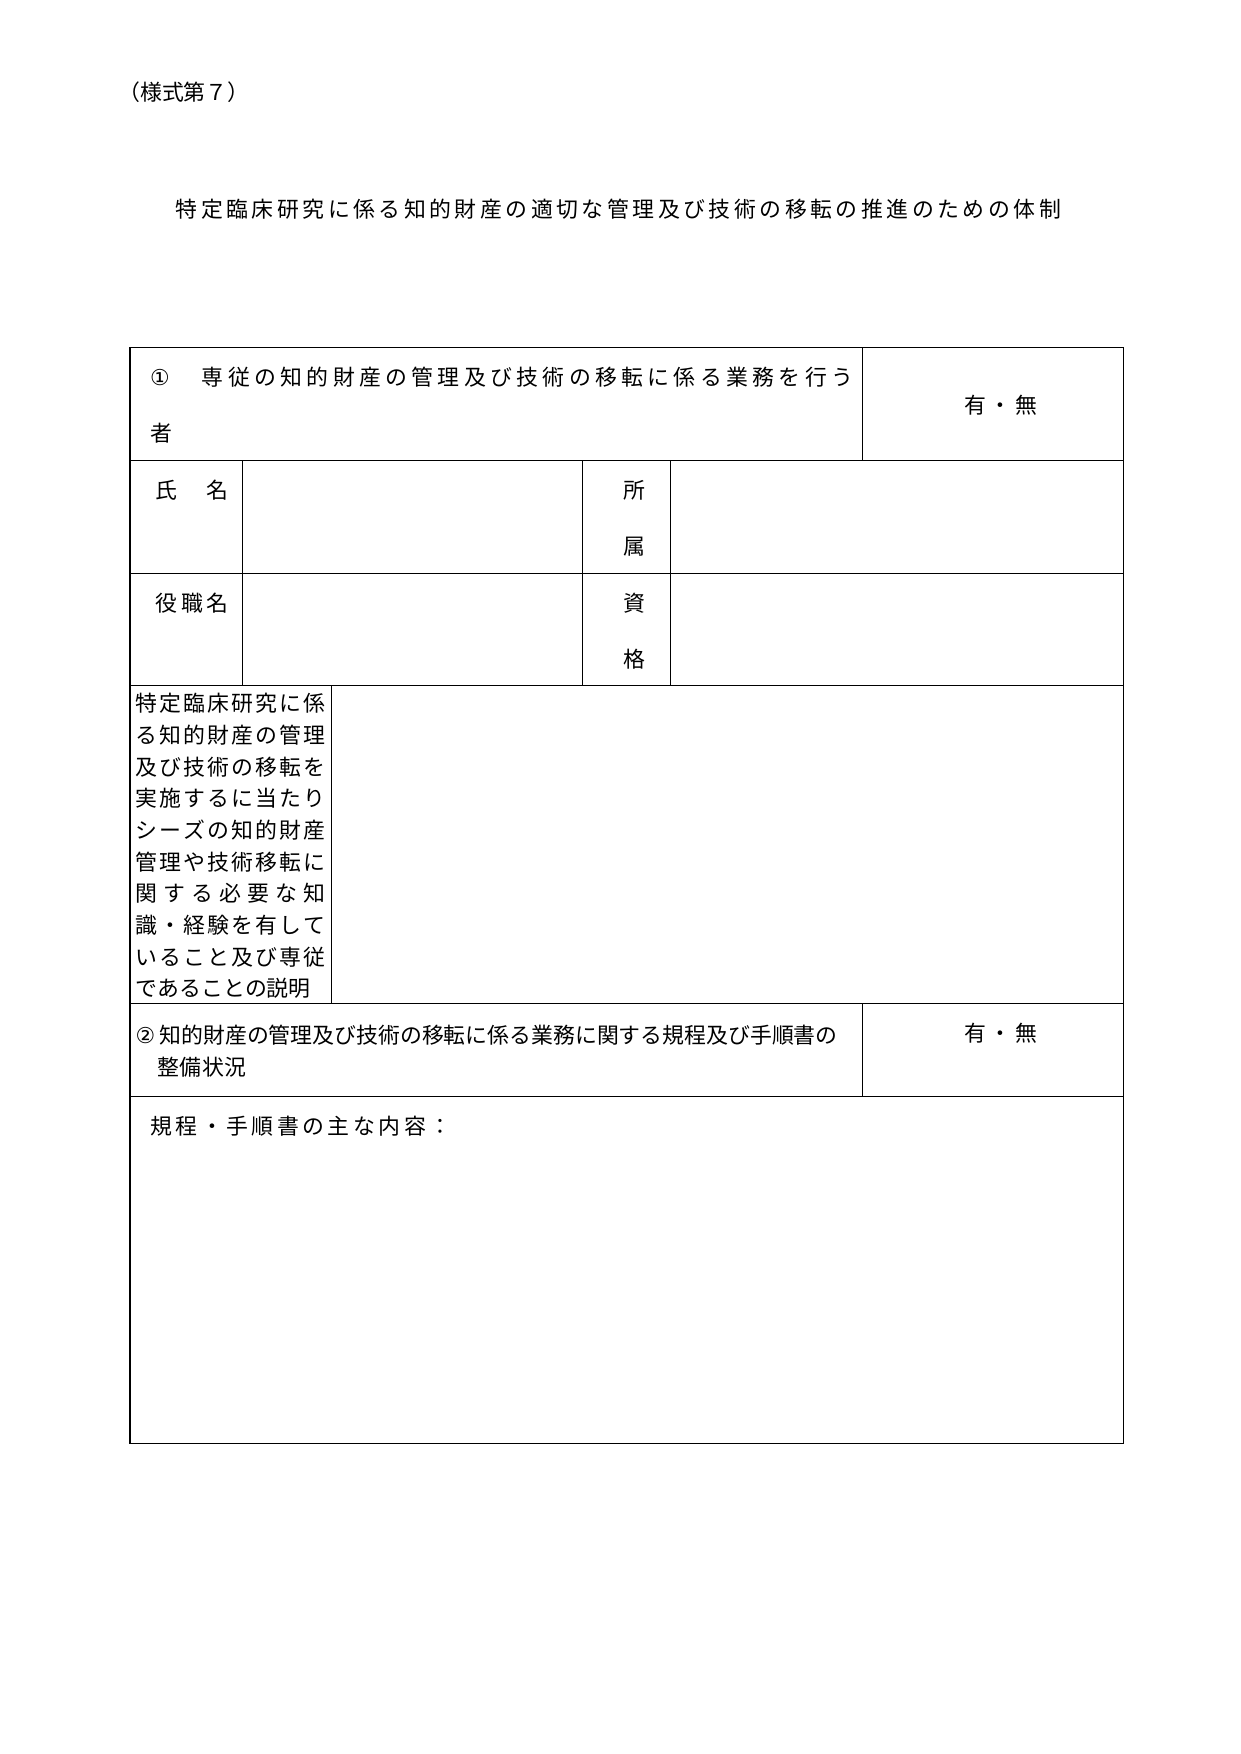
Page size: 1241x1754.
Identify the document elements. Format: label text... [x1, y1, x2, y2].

table_cell [332, 686, 1123, 1003]
table_cell [671, 461, 1123, 573]
table_cell 役職名 [131, 574, 242, 685]
table_cell 有・無 [863, 1004, 1123, 1096]
table_cell 特定臨床研究に係る知的財産の管理及び技術の移転を実施するに当たりシーズの知的財産管理や技術移転に関する必要な知識・経験を有していること及び専従であることの説明 [131, 686, 331, 1003]
table_header ①専従の知的財産の管理及び技術の移転に係る業務を行う者 [131, 348, 862, 460]
table_cell [243, 574, 582, 685]
table_header 有・無 [863, 348, 1123, 460]
table_cell [243, 461, 582, 573]
text 特定臨床研究に係る知的財産の適切な管理及び技術の移転の推進のための体制 [124, 180, 1116, 236]
table_cell 氏 名 [131, 461, 242, 573]
table_cell 所 属 [583, 461, 670, 573]
table_cell ②知的財産の管理及び技術の移転に係る業務に関する規程及び手順書の整備状況 [131, 1004, 862, 1096]
table_cell 資 格 [583, 574, 670, 685]
table_cell [671, 574, 1123, 685]
table_cell 規程・手順書の主な内容： [131, 1097, 1123, 1443]
